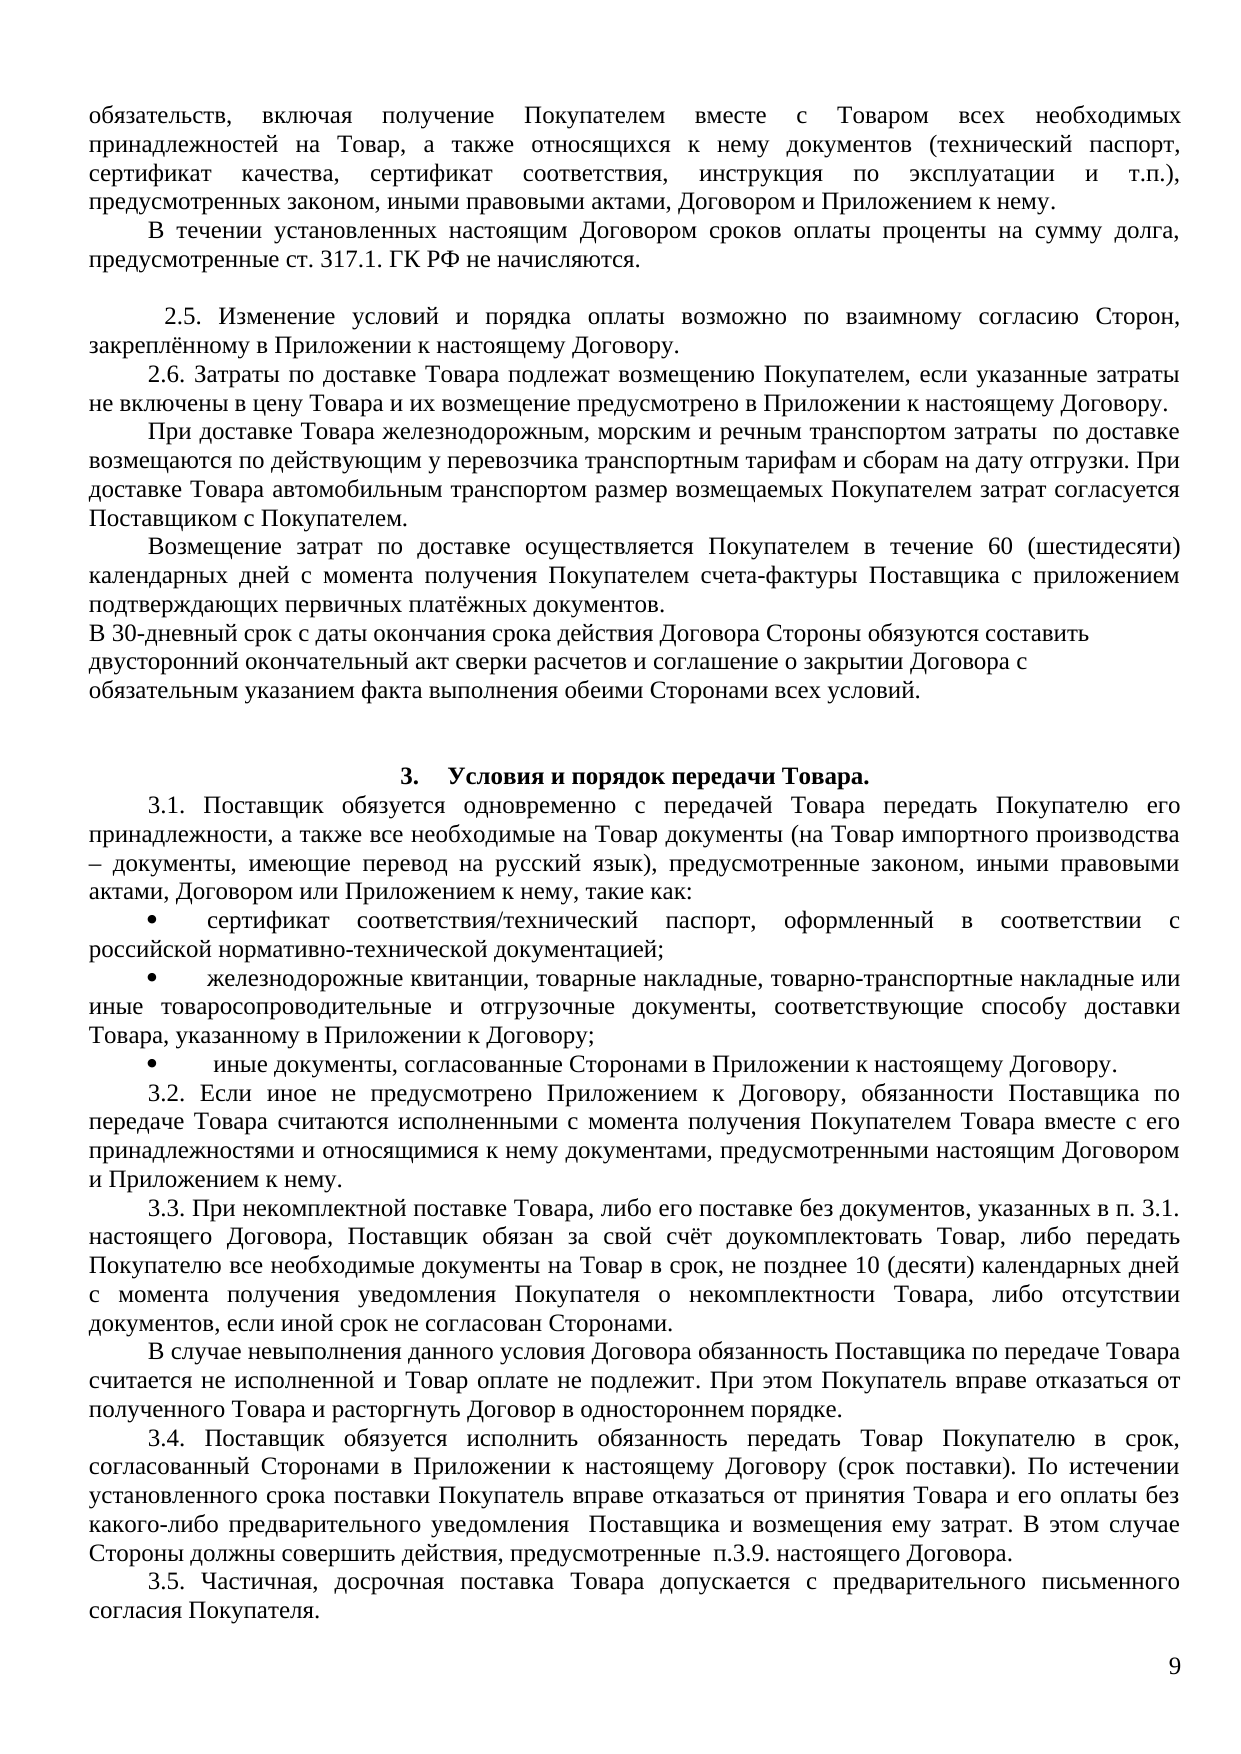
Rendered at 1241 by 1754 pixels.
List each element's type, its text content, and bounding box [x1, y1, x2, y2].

text В случае невыполнения данного условия Договора обязанность Поставщика по передаче Товара считается не исполненной и Товар оплате не подлежит. При этом Покупатель вправе отказаться от полученного Товара и расторгнуть Договор в одностороннем порядке. [89, 1336, 1181, 1423]
list железнодорожные квитанции, товарные накладные, товарно-транспортные накладные или иные товаросопроводительные и отгрузочные документы, соответствующие способу доставки Товара, указанному в Приложении к Договору; [89, 963, 1181, 1049]
text В 30-дневный срок с даты окончания срока действия Договора Стороны обязуются составить двусторонний окончательный акт сверки расчетов и соглашение о закрытии Договора с обязательным указанием факта выполнения обеими Сторонами всех условий. [89, 618, 1181, 704]
text 3.3. При некомплектной поставке Товара, либо его поставке без документов, указанных в п. 3.1. настоящего Договора, Поставщик обязан за свой счёт доукомплектовать Товар, либо передать Покупателю все необходимые документы на Товар в срок, не позднее 10 (десяти) календарных дней с момента получения уведомления Покупателя о некомплектности Товара, либо отсутствии документов, если иной срок не согласован Сторонами. [89, 1193, 1181, 1336]
list иные документы, согласованные Сторонами в Приложении к настоящему Договору. [89, 1049, 1181, 1078]
list сертификат соответствия/технический паспорт, оформленный в соответствии с российской нормативно-технической документацией; [89, 905, 1181, 963]
text При доставке Товара железнодорожным, морским и речным транспортом затраты по доставке возмещаются по действующим у перевозчика транспортным тарифам и сборам на дату отгрузки. При доставке Товара автомобильным транспортом размер возмещаемых Покупателем затрат согласуется Поставщиком с Покупателем. [89, 416, 1181, 531]
text 2.5. Изменение условий и порядка оплаты возможно по взаимному согласию Сторон, закреплённому в Приложении к настоящему Договору. [89, 301, 1181, 359]
text 3.5. Частичная, досрочная поставка Товара допускается с предварительного письменного согласия Покупателя. [89, 1566, 1181, 1624]
text Возмещение затрат по доставке осуществляется Покупателем в течение 60 (шестидесяти) календарных дней с момента получения Покупателем счета-фактуры Поставщика с приложением подтверждающих первичных платёжных документов. [89, 531, 1181, 618]
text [89, 100, 1181, 215]
text В течении установленных настоящим Договором сроков оплаты проценты на сумму долга, предусмотренные ст. 317.1. ГК РФ не начисляются. [89, 215, 1181, 273]
text 3.1. Поставщик обязуется одновременно с передачей Товара передать Покупателю его принадлежности, а также все необходимые на Товар документы (на Товар импортного производства – документы, имеющие перевод на русский язык), предусмотренные законом, иными правовыми актами, Договором или Приложением к нему, такие как: [89, 790, 1181, 905]
text 3.4. Поставщик обязуется исполнить обязанность передать Товар Покупателю в срок, согласованный Сторонами в Приложении к настоящему Договору (срок поставки). По истечении установленного срока поставки Покупатель вправе отказаться от принятия Товара и его оплаты без какого-либо предварительного уведомления Поставщика и возмещения ему затрат. В этом случае Стороны должны совершить действия, предусмотренные п.3.9. настоящего Договора. [89, 1423, 1181, 1566]
text 3. Условия и порядок передачи Товара. [89, 761, 1181, 790]
text 3.2. Если иное не предусмотрено Приложением к Договору, обязанности Поставщика по передаче Товара считаются исполненными с момента получения Покупателем Товара вместе с его принадлежностями и относящимися к нему документами, предусмотренными настоящим Договором и Приложением к нему. [89, 1078, 1181, 1193]
text 2.6. Затраты по доставке Товара подлежат возмещению Покупателем, если указанные затраты не включены в цену Товара и их возмещение предусмотрено в Приложении к настоящему Договору. [89, 359, 1181, 416]
